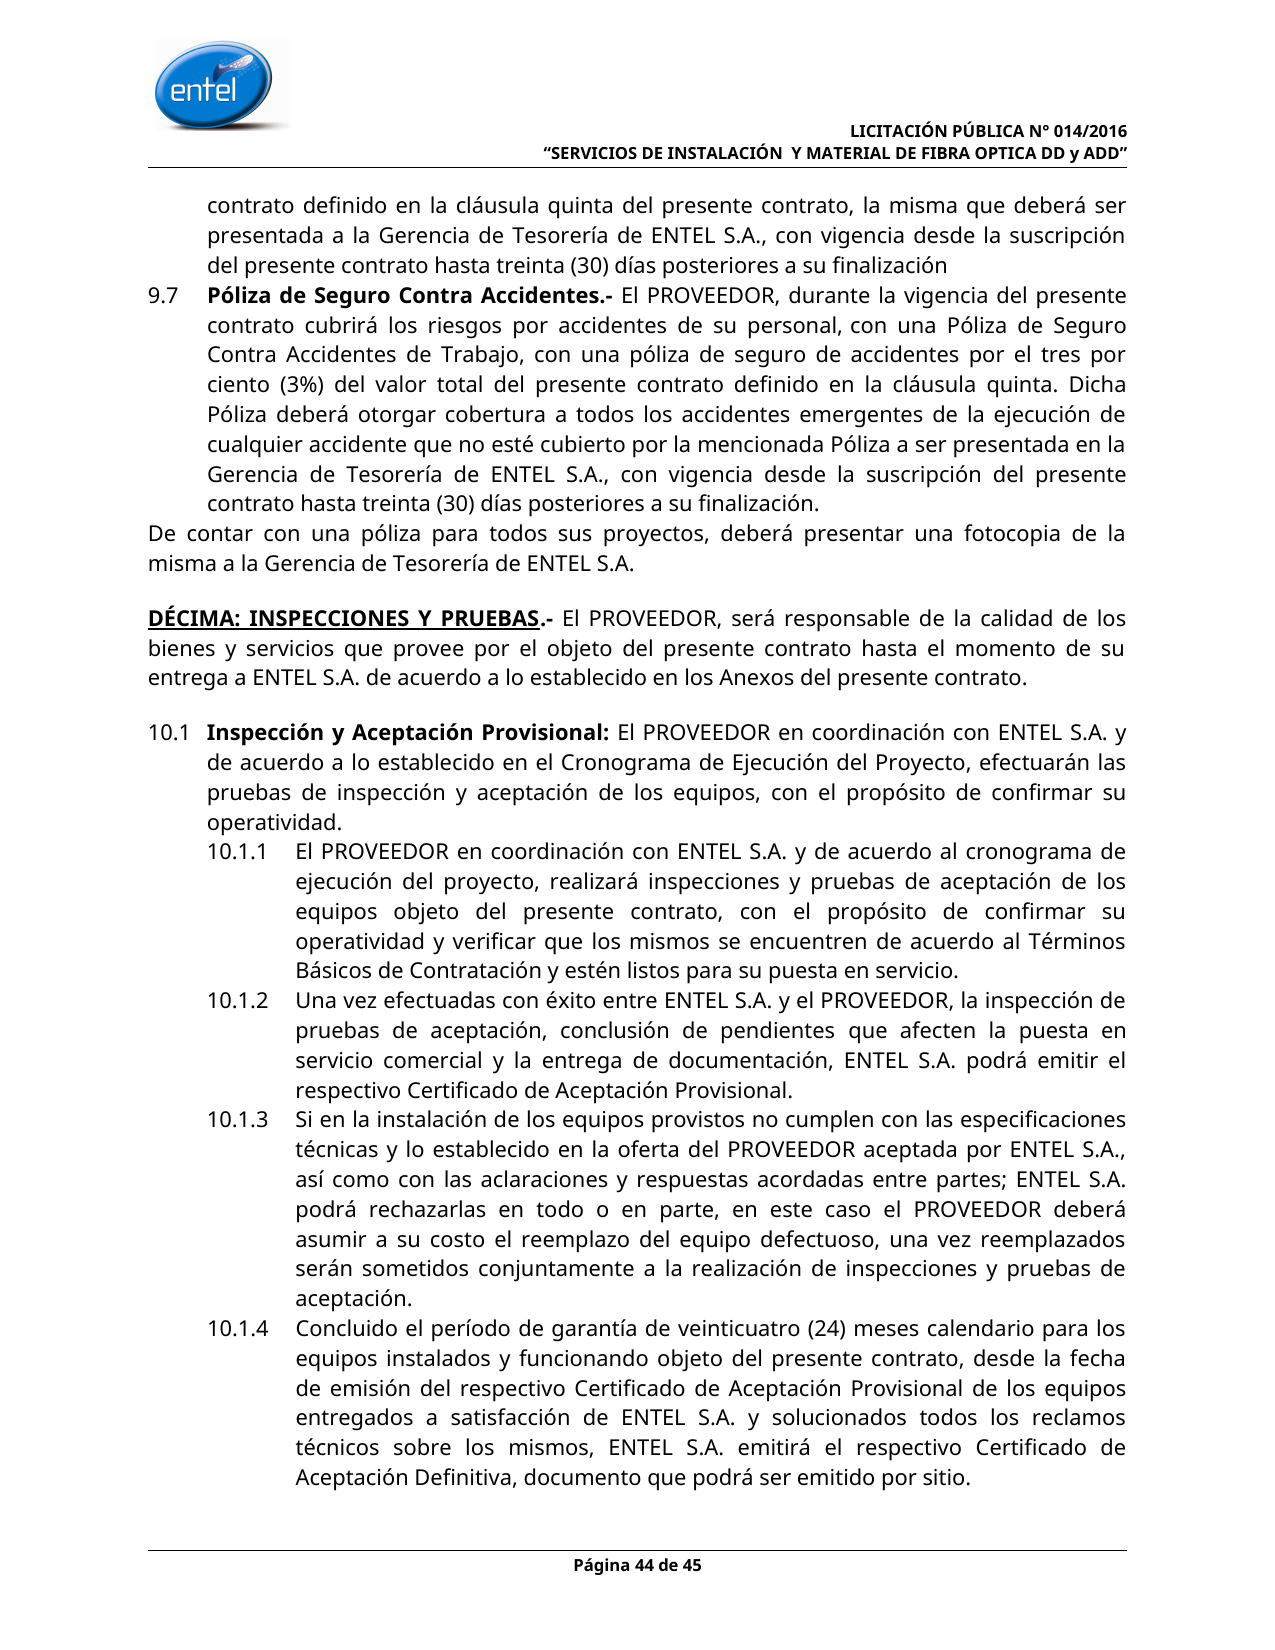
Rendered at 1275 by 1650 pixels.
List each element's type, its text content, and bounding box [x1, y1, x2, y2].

picture [154, 39, 290, 131]
text 10.1.3 Si en la instalación de los equipos provistos no cumplen con las especificaciones técnicas y lo establecido en la oferta del PROVEEDOR aceptada por ENTEL S.A., así como con las aclaraciones y respuestas acordadas entre partes; ENTEL S.A. podrá rechazarlas en todo o en parte, en este caso el PROVEEDOR deberá asumir a su costo el reemplazo del equipo defectuoso, una vez reemplazados serán sometidos conjuntamente a la realización de inspecciones y pruebas de aceptación. [207, 1104, 1127, 1313]
text 10.1.2 Una vez efectuadas con éxito entre ENTEL S.A. y el PROVEEDOR, la inspección de pruebas de aceptación, conclusión de pendientes que afecten la puesta en servicio comercial y la entrega de documentación, ENTEL S.A. podrá emitir el respectivo Certificado de Aceptación Provisional. [207, 985, 1127, 1104]
text 10.1.1 El PROVEEDOR en coordinación con ENTEL S.A. y de acuerdo al cronograma de ejecución del proyecto, realizará inspecciones y pruebas de aceptación de los equipos objeto del presente contrato, con el propósito de confirmar su operatividad y verificar que los mismos se encuentren de acuerdo al Términos Básicos de Contratación y estén listos para su puesta en servicio. [207, 836, 1127, 985]
text 10.1 Inspección y Aceptación Provisional: El PROVEEDOR en coordinación con ENTEL S.A. y de acuerdo a lo establecido en el Cronograma de Ejecución del Proyecto, efectuarán las pruebas de inspección y aceptación de los equipos, con el propósito de confirmar su operatividad. [148, 717, 1127, 836]
text 10.1.4 Concluido el período de garantía de veinticuatro (24) meses calendario para los equipos instalados y funcionando objeto del presente contrato, desde la fecha de emisión del respectivo Certificado de Aceptación Provisional de los equipos entregados a satisfacción de ENTEL S.A. y solucionados todos los reclamos técnicos sobre los mismos, ENTEL S.A. emitirá el respectivo Certificado de Aceptación Definitiva, documento que podrá ser emitido por sitio. [207, 1313, 1127, 1492]
text 9.7 Póliza de Seguro Contra Accidentes.- El PROVEEDOR, durante la vigencia del presente contrato cubrirá los riesgos por accidentes de su personal, con una Póliza de Seguro Contra Accidentes de Trabajo, con una póliza de seguro de accidentes por el tres por ciento (3%) del valor total del presente contrato definido en la cláusula quinta. Dicha Póliza deberá otorgar cobertura a todos los accidentes emergentes de la ejecución de cualquier accidente que no esté cubierto por la mencionada Póliza a ser presentada en la Gerencia de Tesorería de ENTEL S.A., con vigencia desde la suscripción del presente contrato hasta treinta (30) días posteriores a su finalización. [148, 280, 1127, 518]
text De contar con una póliza para todos sus proyectos, deberá presentar una fotocopia de la misma a la Gerencia de Tesorería de ENTEL S.A. [148, 518, 1127, 578]
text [148, 191, 1127, 280]
text DÉCIMA: INSPECCIONES Y PRUEBAS.- El PROVEEDOR, será responsable de la calidad de los bienes y servicios que provee por el objeto del presente contrato hasta el momento de su entrega a ENTEL S.A. de acuerdo a lo establecido en los Anexos del presente contrato. [148, 603, 1127, 692]
